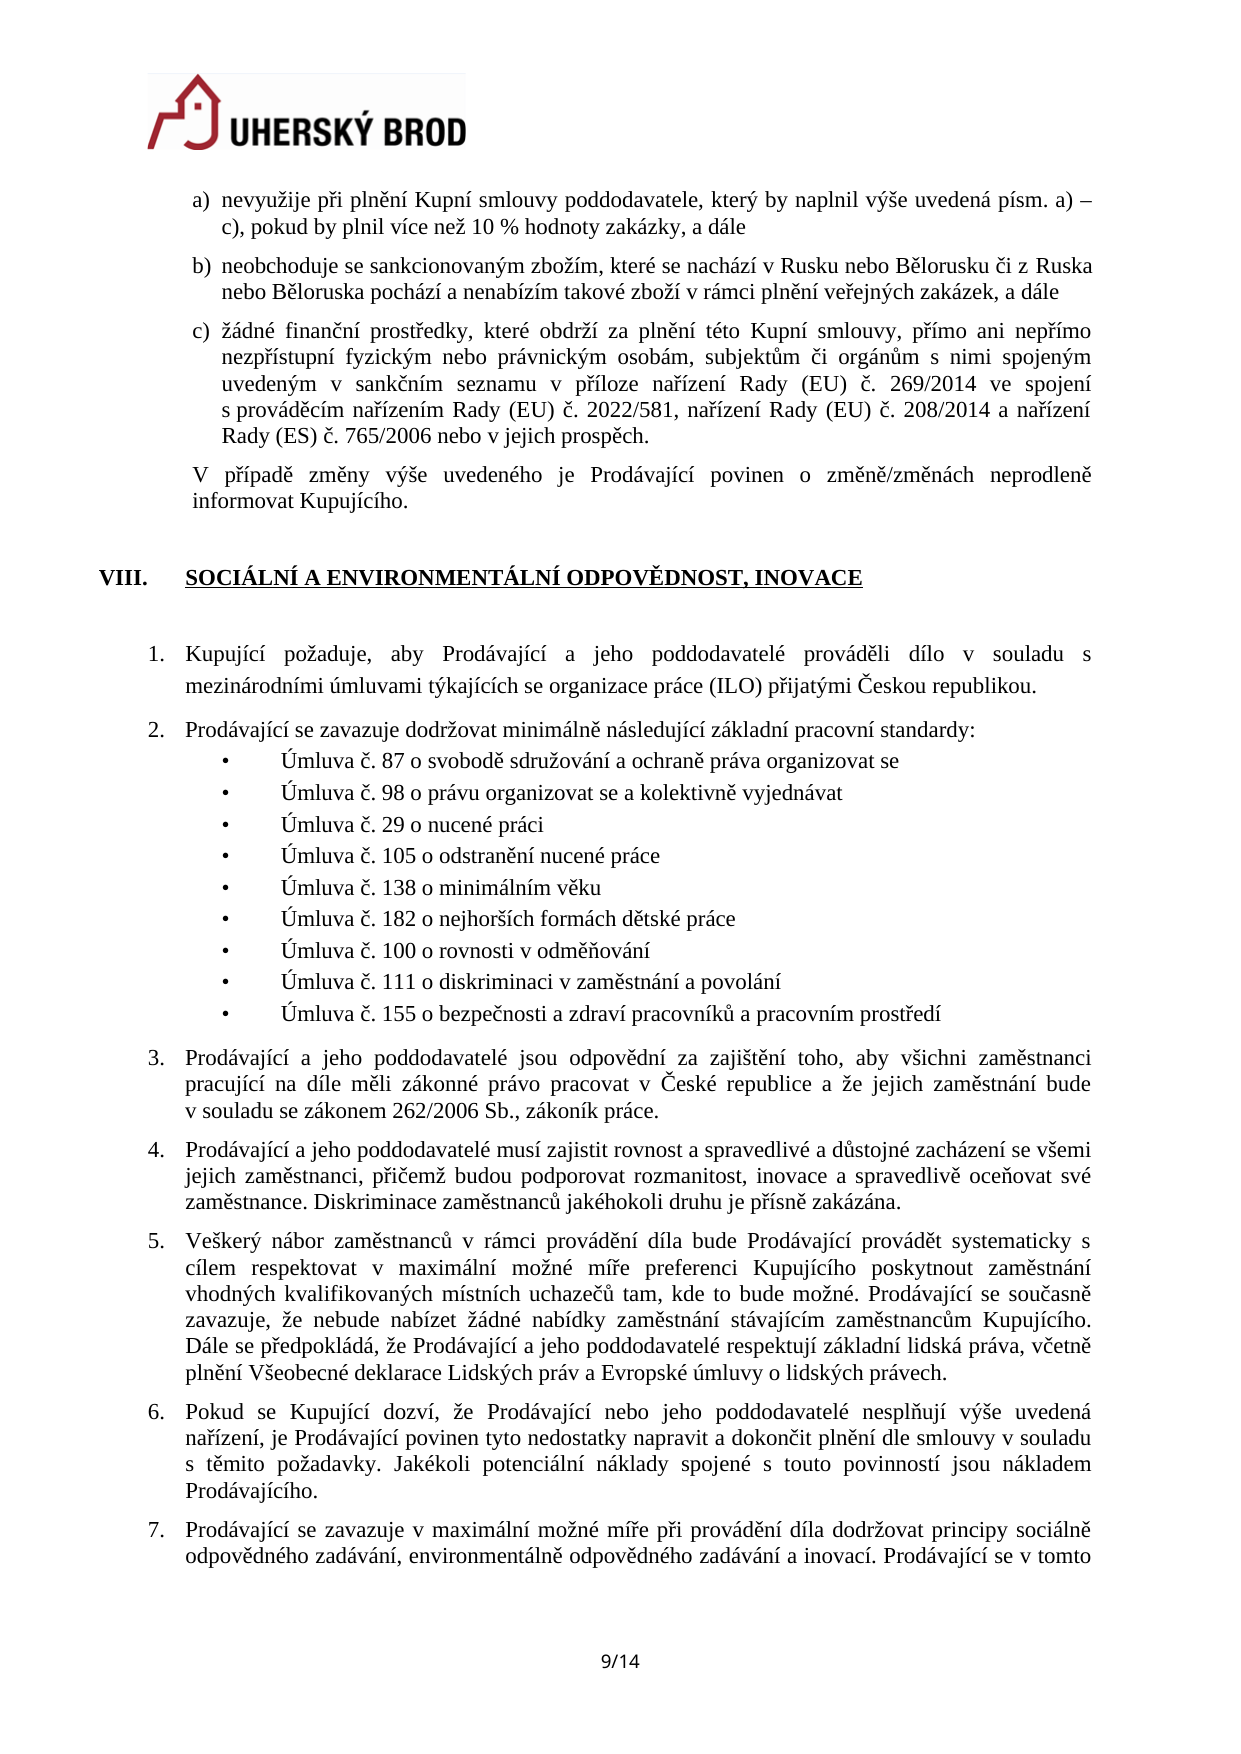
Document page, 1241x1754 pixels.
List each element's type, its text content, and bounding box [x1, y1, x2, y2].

list V případě změny výše uvedeného je Prodávající povinen o změně/změnách neprodleně informovat Kupujícího. [192, 461, 1093, 514]
text • Úmluva č. 87 o svobodě sdružování a ochraně práva organizovat se [221, 747, 1093, 774]
text 2. Prodávající se zavazuje dodržovat minimálně následující základní pracovní standardy: [148, 716, 1093, 742]
text • Úmluva č. 182 o nejhorších formách dětské práce [221, 905, 1093, 932]
text • Úmluva č. 155 o bezpečnosti a zdraví pracovníků a pracovním prostředí [221, 1000, 1093, 1026]
picture [147, 73, 466, 150]
list žádné finanční prostředky, které obdrží za plnění této Kupní smlouvy, přímo ani nepřímo nezpřístupní fyzickým nebo právnickým osobám, subjektům či orgánům s nimi spojeným uvedeným v sankčním seznamu v příloze nařízení Rady (EU) č. 269/2014 ve spojení s prováděcím nařízením Rady (EU) č. 2022/581, nařízení Rady (EU) č. 208/2014 a nařízení Rady (ES) č. 765/2006 nebo v jejich prospěch. [192, 317, 1093, 449]
text • Úmluva č. 138 o minimálním věku [221, 874, 1093, 900]
text SOCIÁLNÍ A ENVIRONMENTÁLNÍ ODPOVĚDNOST, INOVACE [148, 564, 1093, 590]
text 3. Prodávající a jeho poddodavatelé jsou odpovědní za zajištění toho, aby všichni zaměstnanci pracující na díle měli zákonné právo pracovat v České republice a že jejich zaměstnání bude v souladu se zákonem 262/2006 Sb., zákoník práce. [148, 1044, 1093, 1123]
text • Úmluva č. 111 o diskriminaci v zaměstnání a povolání [221, 968, 1093, 995]
text 4. Prodávající a jeho poddodavatelé musí zajistit rovnost a spravedlivé a důstojné zacházení se všemi jejich zaměstnanci, přičemž budou podporovat rozmanitost, inovace a spravedlivě oceňovat své zaměstnance. Diskriminace zaměstnanců jakéhokoli druhu je přísně zakázána. [148, 1136, 1093, 1215]
list nevyužije při plnění Kupní smlouvy poddodavatele, který by naplnil výše uvedená písm. a) – c), pokud by plnil více než 10 % hodnoty zakázky, a dále [192, 187, 1093, 239]
text • Úmluva č. 100 o rovnosti v odměňování [221, 937, 1093, 963]
text • Úmluva č. 29 o nucené práci [221, 811, 1093, 837]
list neobchoduje se sankcionovaným zbožím, které se nachází v Rusku nebo Bělorusku či z Ruska nebo Běloruska pochází a nenabízím takové zboží v rámci plnění veřejných zakázek, a dále [192, 252, 1093, 304]
text • Úmluva č. 98 o právu organizovat se a kolektivně vyjednávat [221, 779, 1093, 805]
text • Úmluva č. 105 o odstranění nucené práce [221, 842, 1093, 868]
text 1. Kupující požaduje, aby Prodávající a jeho poddodavatelé prováděli dílo v souladu s mezinárodními úmluvami týkajících se organizace práce (ILO) přijatými Českou republikou. [148, 640, 1093, 698]
text 5. Veškerý nábor zaměstnanců v rámci provádění díla bude Prodávající provádět systematicky s cílem respektovat v maximální možné míře preferenci Kupujícího poskytnout zaměstnání vhodných kvalifikovaných místních uchazečů tam, kde to bude možné. Prodávající se současně zavazuje, že nebude nabízet žádné nabídky zaměstnání stávajícím zaměstnancům Kupujícího. Dále se předpokládá, že Prodávající a jeho poddodavatelé respektují základní lidská práva, včetně plnění Všeobecné deklarace Lidských práv a Evropské úmluvy o lidských právech. [148, 1227, 1093, 1385]
text 6. Pokud se Kupující dozví, že Prodávající nebo jeho poddodavatelé nesplňují výše uvedená nařízení, je Prodávající povinen tyto nedostatky napravit a dokončit plnění dle smlouvy v souladu s těmito požadavky. Jakékoli potenciální náklady spojené s touto povinností jsou nákladem Prodávajícího. [148, 1398, 1093, 1503]
